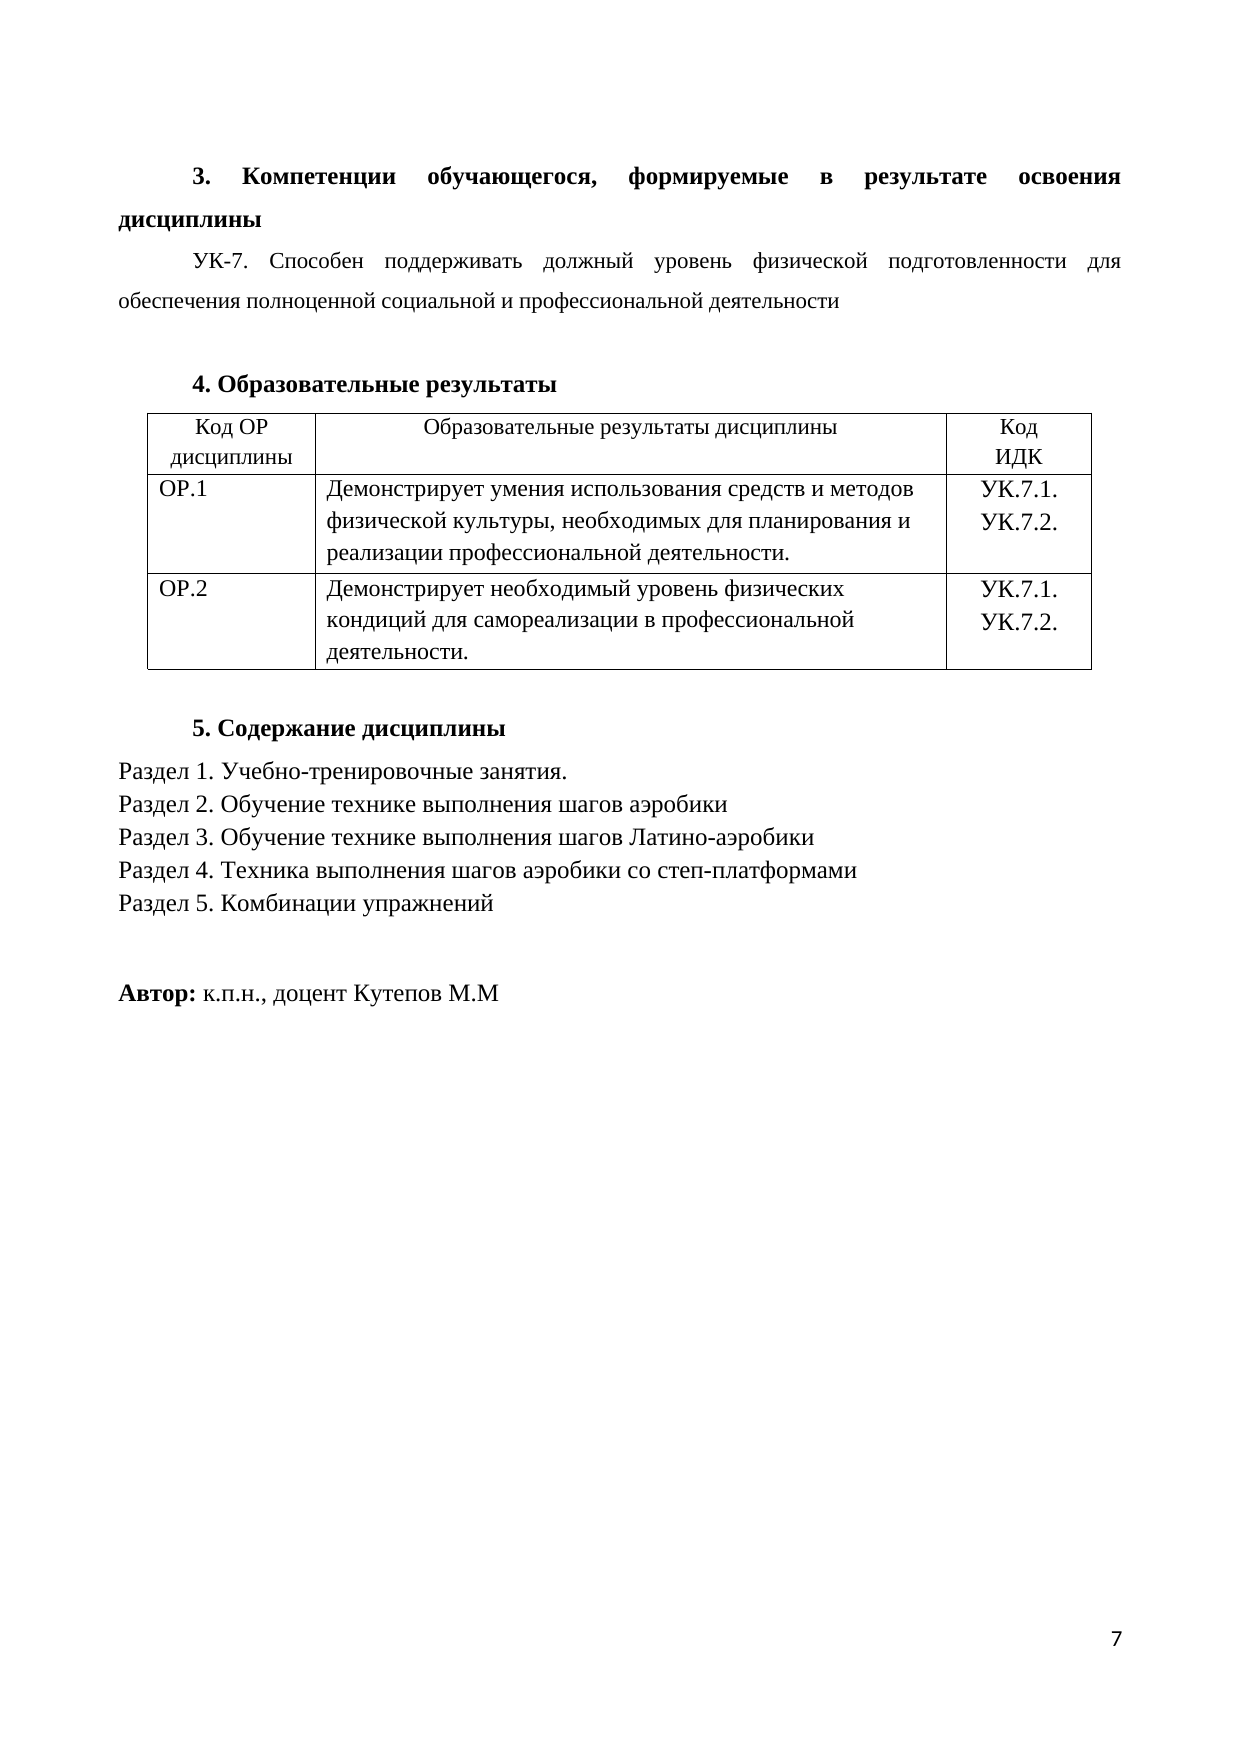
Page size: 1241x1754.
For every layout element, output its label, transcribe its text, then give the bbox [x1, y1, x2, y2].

table_cell УК.7.1. УК.7.2. [947, 475, 1091, 573]
text Автор: к.п.н., доцент Кутепов М.М [118, 978, 1122, 1007]
text 4. Образовательные результаты [118, 369, 1122, 398]
table_header Код ИДК [947, 414, 1091, 474]
table_cell УК.7.1. УК.7.2. [947, 574, 1091, 669]
table_header Образовательные результаты дисциплины [316, 414, 946, 474]
text Раздел 3. Обучение технике выполнения шагов Латино-аэробики [118, 822, 1122, 851]
table_cell Демонстрирует умения использования средств и методов физической культуры, необходимых для планирования и реализации профессиональной деятельности. [316, 475, 946, 573]
table_cell ОР.1 [148, 475, 315, 573]
table_header Код ОР дисциплины [148, 414, 315, 474]
text Раздел 4. Техника выполнения шагов аэробики со степ-платформами [118, 855, 1122, 883]
text Раздел 1. Учебно-тренировочные занятия. [118, 756, 1122, 784]
text 3. Компетенции обучающегося, формируемые в результате освоения дисциплины [118, 161, 1122, 233]
text Раздел 5. Комбинации упражнений [118, 888, 1122, 917]
table_cell Демонстрирует необходимый уровень физических кондиций для самореализации в профессиональной деятельности. [316, 574, 946, 669]
table_cell ОР.2 [148, 574, 315, 669]
text УК-7. Способен поддерживать должный уровень физической подготовленности для обеспечения полноценной социальной и профессиональной деятельности [118, 247, 1122, 313]
text Раздел 2. Обучение технике выполнения шагов аэробики [118, 789, 1122, 817]
text 5. Содержание дисциплины [118, 713, 1122, 741]
